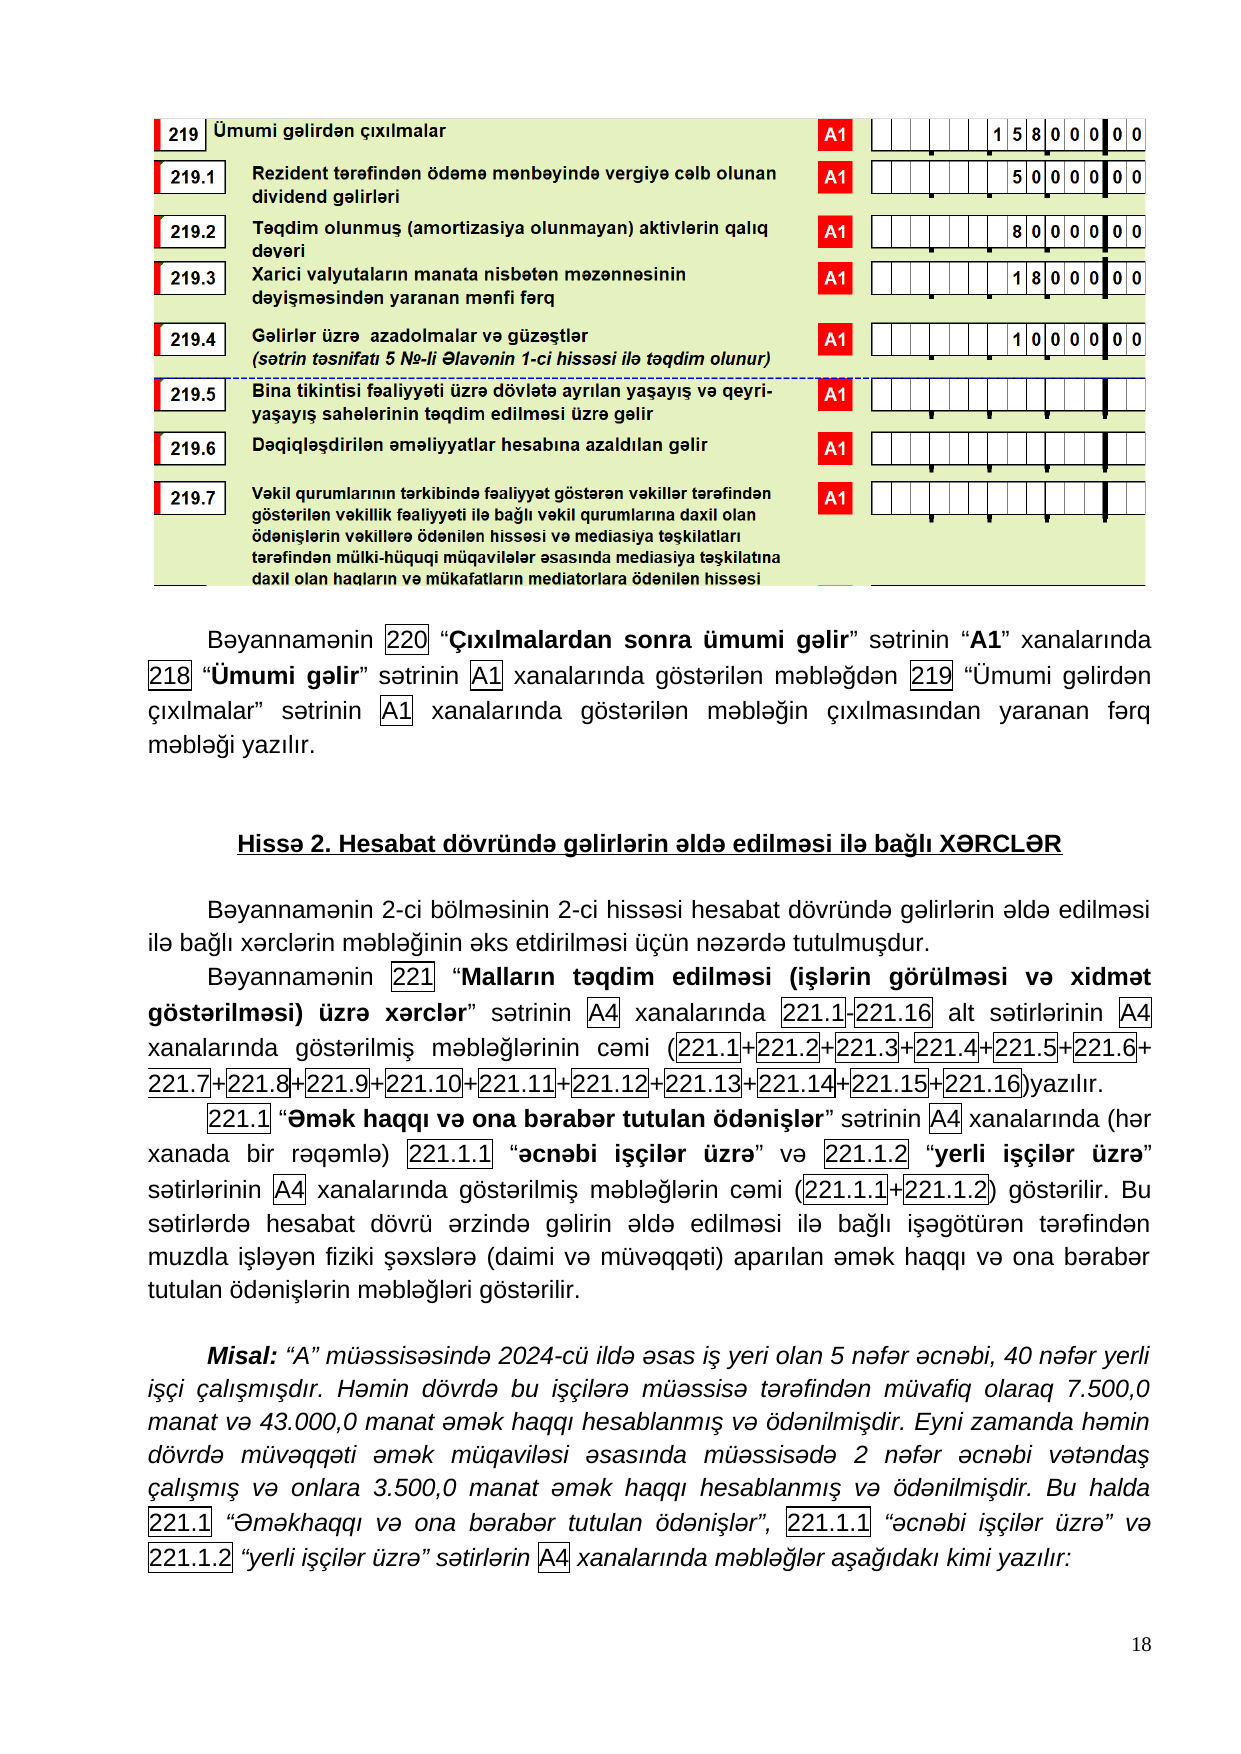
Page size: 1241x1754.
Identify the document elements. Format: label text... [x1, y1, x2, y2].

text 221.1 “Əmək haqqı və ona bərabər tutulan ödənişlər” sətrinin A4 xanalarında (hər xanada bir rəqəmlə) 221.1.1 “əcnəbi işçilər üzrə” və 221.1.2 “yerli işçilər üzrə” sətirlərinin A4 xanalarında göstərilmiş məbləğlərin cəmi (221.1.1+221.1.2) göstərilir. Bu sətirlərdə hesabat dövrü ərzində gəlirin əldə edilməsi ilə bağlı işəgötürən tərəfindən muzdla işləyən fiziki şəxslərə (daimi və müvəqqəti) aparılan əmək haqqı və ona bərabər tutulan ödənişlərin məbləğləri göstərilir. [148, 1103, 1152, 1304]
text Bəyannamənin 2-ci bölməsinin 2-ci hissəsi hesabat dövründə gəlirlərin əldə edilməsi ilə bağlı xərclərin məbləğinin əks etdirilməsi üçün nəzərdə tutulmuşdur. [148, 895, 1152, 957]
text Bəyannamənin 221 “Malların təqdim edilməsi (işlərin görülməsi və xidmət göstərilməsi) üzrə xərclər” sətrinin A4 xanalarında 221.1-221.16 alt sətirlərinin A4 xanalarında göstərilmiş məbləğlərinin cəmi (221.1+221.2+221.3+221.4+221.5+221.6+ 221.7+221.8+221.9+221.10+221.11+221.12+221.13+221.14+221.15+221.16)yazılır. [148, 961, 1152, 1098]
text Misal: “A” müəssisəsində 2024-cü ildə əsas iş yeri olan 5 nəfər əcnəbi, 40 nəfər yerli işçi çalışmışdır. Həmin dövrdə bu işçilərə müəssisə tərəfindən müvafiq olaraq 7.500,0 manat və 43.000,0 manat əmək haqqı hesablanmış və ödənilmişdir. Eyni zamanda həmin dövrdə müvəqqəti əmək müqaviləsi əsasında müəssisədə 2 nəfər əcnəbi vətəndaş çalışmış və onlara 3.500,0 manat əmək haqqı hesablanmış və ödənilmişdir. Bu halda 221.1 “Əməkhaqqı və ona bərabər tutulan ödənişlər”, 221.1.1 “əcnəbi işçilər üzrə” və 221.1.2 “yerli işçilər üzrə” sətirlərin A4 xanalarında məbləğlər aşağıdakı kimi yazılır: [148, 1341, 1152, 1573]
text Hissə 2. Hesabat dövründə gəlirlərin əldə edilməsi ilə bağlı XƏRCLƏR [148, 829, 1152, 858]
text Bəyannamənin 220 “Çıxılmalardan sonra ümumi gəlir” sətrinin “A1” xanalarında 218 “Ümumi gəlir” sətrinin A1 xanalarında göstərilən məbləğdən 219 “Ümumi gəlirdən çıxılmalar” sətrinin A1 xanalarında göstərilən məbləğin çıxılmasından yaranan fərq məbləği yazılır. [148, 624, 1152, 759]
picture [153, 118, 1146, 586]
